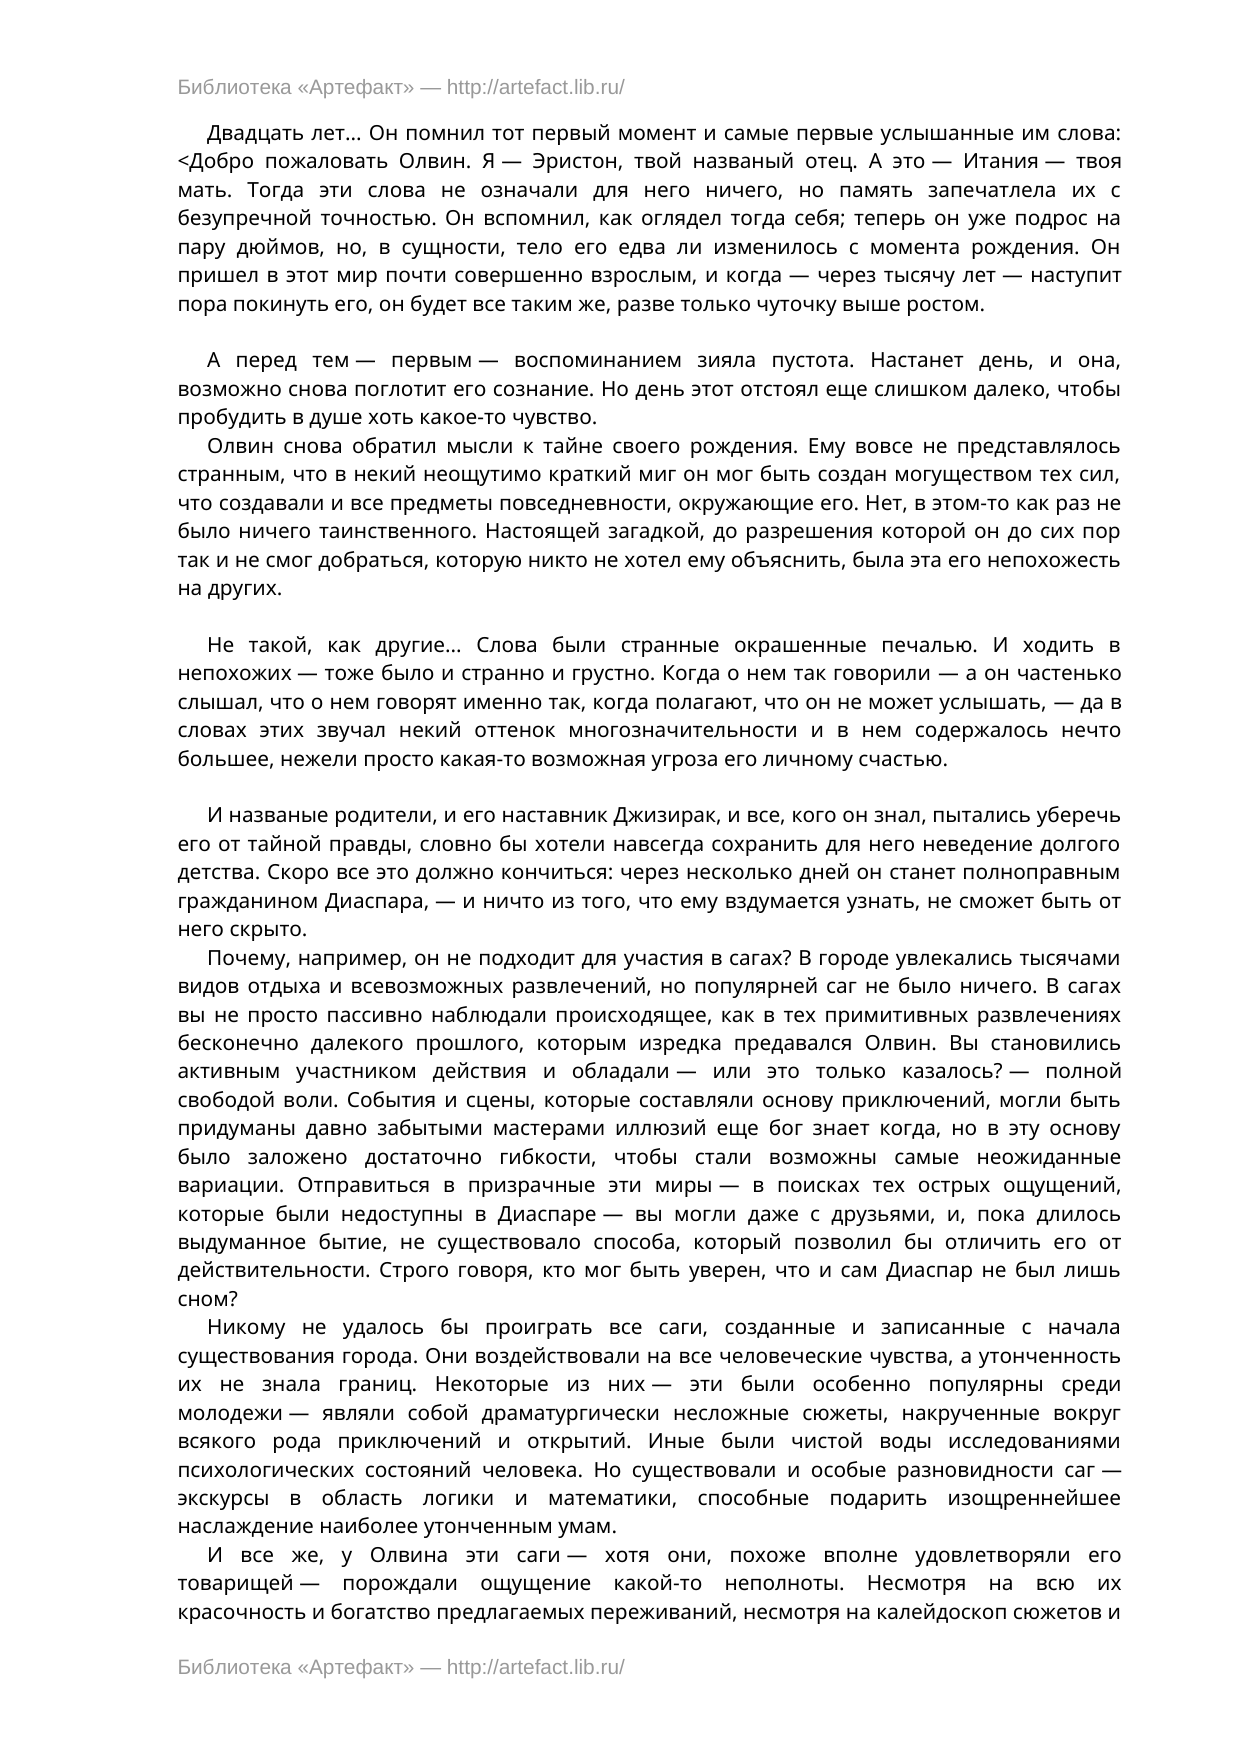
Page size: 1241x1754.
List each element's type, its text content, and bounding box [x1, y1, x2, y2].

text Почему, например, он не подходит для участия в сагах? В городе увлекались тысячами видов отдыха и всевозможных развлечений, но популярней саг не было ничего. В сагах вы не просто пассивно наблюдали происходящее, как в тех примитивных развлечениях бесконечно далекого прошлого, которым изредка предавался Олвин. Вы становились активным участником действия и обладали — или это только казалось? — полной свободой воли. События и сцены, которые составляли основу приключений, могли быть придуманы давно забытыми мастерами иллюзий еще бог знает когда, но в эту основу было заложено достаточно гибкости, чтобы стали возможны самые неожиданные вариации. Отправиться в призрачные эти миры — в поисках тех острых ощущений, которые были недоступны в Диаспаре — вы могли даже с друзьями, и, пока длилось выдуманное бытие, не существовало способа, который позволил бы отличить его от действительности. Строго говоря, кто мог быть уверен, что и сам Диаспар не был лишь сном? [177, 943, 1122, 1312]
text Двадцать лет... Он помнил тот первый момент и самые первые услышанные им слова: <Добро пожаловать Олвин. Я — Эристон, твой названый отец. А это — Итания — твоя мать. Тогда эти слова не означали для него ничего, но память запечатлела их с безупречной точностью. Он вспомнил, как оглядел тогда себя; теперь он уже подрос на пару дюймов, но, в сущности, тело его едва ли изменилось с момента рождения. Он пришел в этот мир почти совершенно взрослым, и когда — через тысячу лет — наступит пора покинуть его, он будет все таким же, разве только чуточку выше ростом. [177, 118, 1122, 317]
text Олвин снова обратил мысли к тайне своего рождения. Ему вовсе не представлялось странным, что в некий неощутимо краткий миг он мог быть создан могуществом тех сил, что создавали и все предметы повседневности, окружающие его. Нет, в этом-то как раз не было ничего таинственного. Настоящей загадкой, до разрешения которой он до сих пор так и не смог добраться, которую никто не хотел ему объяснить, была эта его непохожесть на других. [177, 431, 1122, 602]
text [177, 1540, 1122, 1625]
text Никому не удалось бы проиграть все саги, созданные и записанные с начала существования города. Они воздействовали на все человеческие чувства, а утонченность их не знала границ. Некоторые из них — эти были особенно популярны среди молодежи — являли собой драматургически несложные сюжеты, накрученные вокруг всякого рода приключений и открытий. Иные были чистой воды исследованиями психологических состояний человека. Но существовали и особые разновидности саг — экскурсы в область логики и математики, способные подарить изощреннейшее наслаждение наиболее утонченным умам. [177, 1312, 1122, 1540]
text Не такой, как другие... Слова были странные окрашенные печалью. И ходить в непохожих — тоже было и странно и грустно. Когда о нем так говорили — а он частенько слышал, что о нем говорят именно так, когда полагают, что он не может услышать, — да в словах этих звучал некий оттенок многозначительности и в нем содержалось нечто большее, нежели просто какая-то возможная угроза его личному счастью. [177, 630, 1122, 772]
text А перед тем — первым — воспоминанием зияла пустота. Настанет день, и она, возможно снова поглотит его сознание. Но день этот отстоял еще слишком далеко, чтобы пробудить в душе хоть какое-то чувство. [177, 346, 1122, 431]
text И названые родители, и его наставник Джизирак, и все, кого он знал, пытались уберечь его от тайной правды, словно бы хотели навсегда сохранить для него неведение долгого детства. Скоро все это должно кончиться: через несколько дней он станет полноправным гражданином Диаспара, — и ничто из того, что ему вздумается узнать, не сможет быть от него скрыто. [177, 801, 1122, 943]
